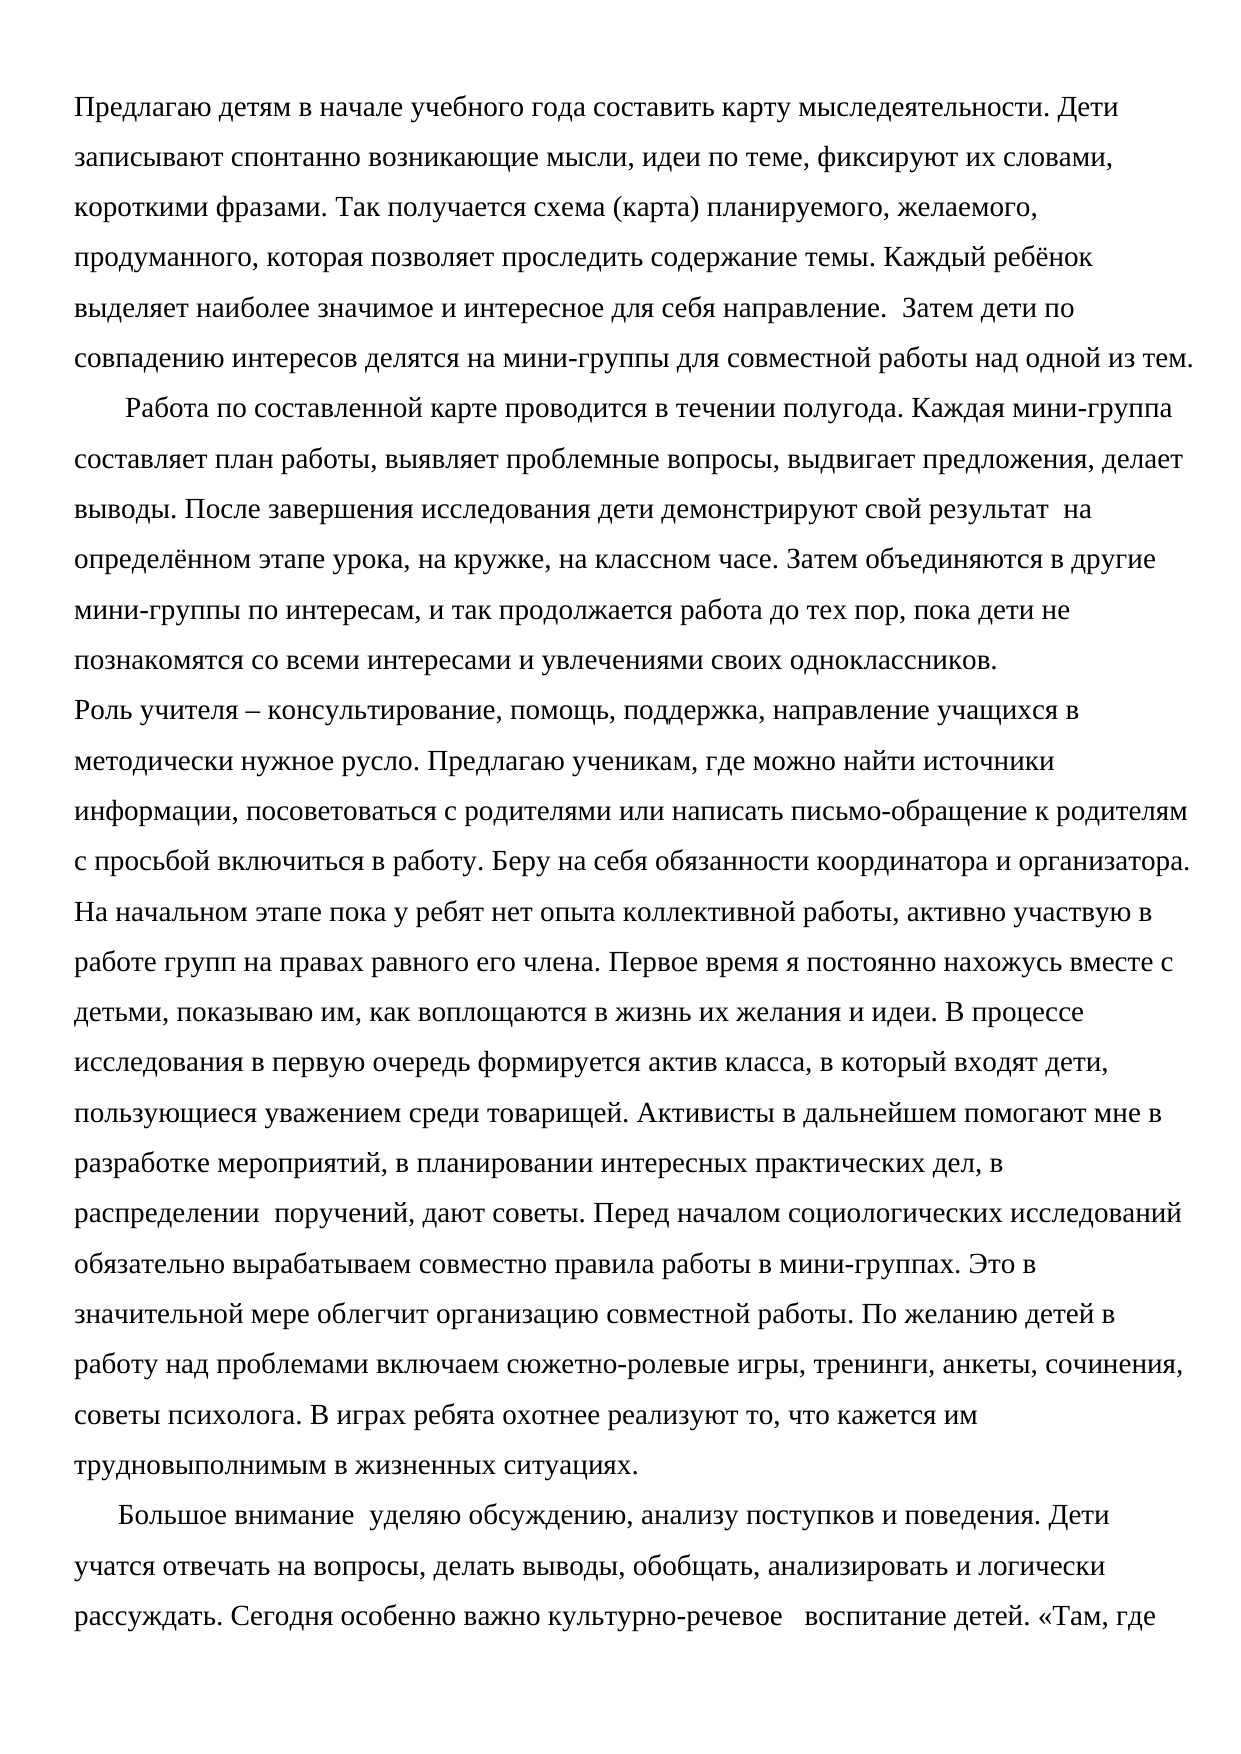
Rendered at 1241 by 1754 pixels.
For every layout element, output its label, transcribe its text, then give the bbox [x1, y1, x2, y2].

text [74, 1497, 1196, 1632]
text На начальном этапе пока у ребят нет опыта коллективной работы, активно участвую в работе групп на правах равного его члена. Первое время я постоянно нахожусь вместе с детьми, показываю им, как воплощаются в жизнь их желания и идеи. В процессе исследования в первую очередь формируется актив класса, в который входят дети, пользующиеся уважением среди товарищей. Активисты в дальнейшем помогают мне в разработке мероприятий, в планировании интересных практических дел, в распределении поручений, дают советы. Перед началом социологических исследований обязательно вырабатываем совместно правила работы в мини-группах. Это в значительной мере облегчит организацию совместной работы. По желанию детей в работу над проблемами включаем сюжетно-ролевые игры, тренинги, анкеты, сочинения, советы психолога. В играх ребята охотнее реализуют то, что кажется им трудновыполнимым в жизненных ситуациях. [74, 894, 1196, 1481]
text Роль учителя – консультирование, помощь, поддержка, направление учащихся в методически нужное русло. Предлагаю ученикам, где можно найти источники информации, посоветоваться с родителями или написать письмо-обращение к родителям с просьбой включиться в работу. Беру на себя обязанности координатора и организатора. [74, 692, 1196, 877]
text Работа по составленной карте проводится в течении полугода. Каждая мини-группа составляет план работы, выявляет проблемные вопросы, выдвигает предложения, делает выводы. После завершения исследования дети демонстрируют свой результат на определённом этапе урока, на кружке, на классном часе. Затем объединяются в другие мини-группы по интересам, и так продолжается работа до тех пор, пока дети не познакомятся со всеми интересами и увлечениями своих одноклассников. [74, 391, 1196, 676]
text Предлагаю детям в начале учебного года составить карту мыследеятельности. Дети записывают спонтанно возникающие мысли, идеи по теме, фиксируют их словами, короткими фразами. Так получается схема (карта) планируемого, желаемого, продуманного, которая позволяет проследить содержание темы. Каждый ребёнок выделяет наиболее значимое и интересное для себя направление. Затем дети по совпадению интересов делятся на мини-группы для совместной работы над одной из тем. [74, 89, 1196, 374]
